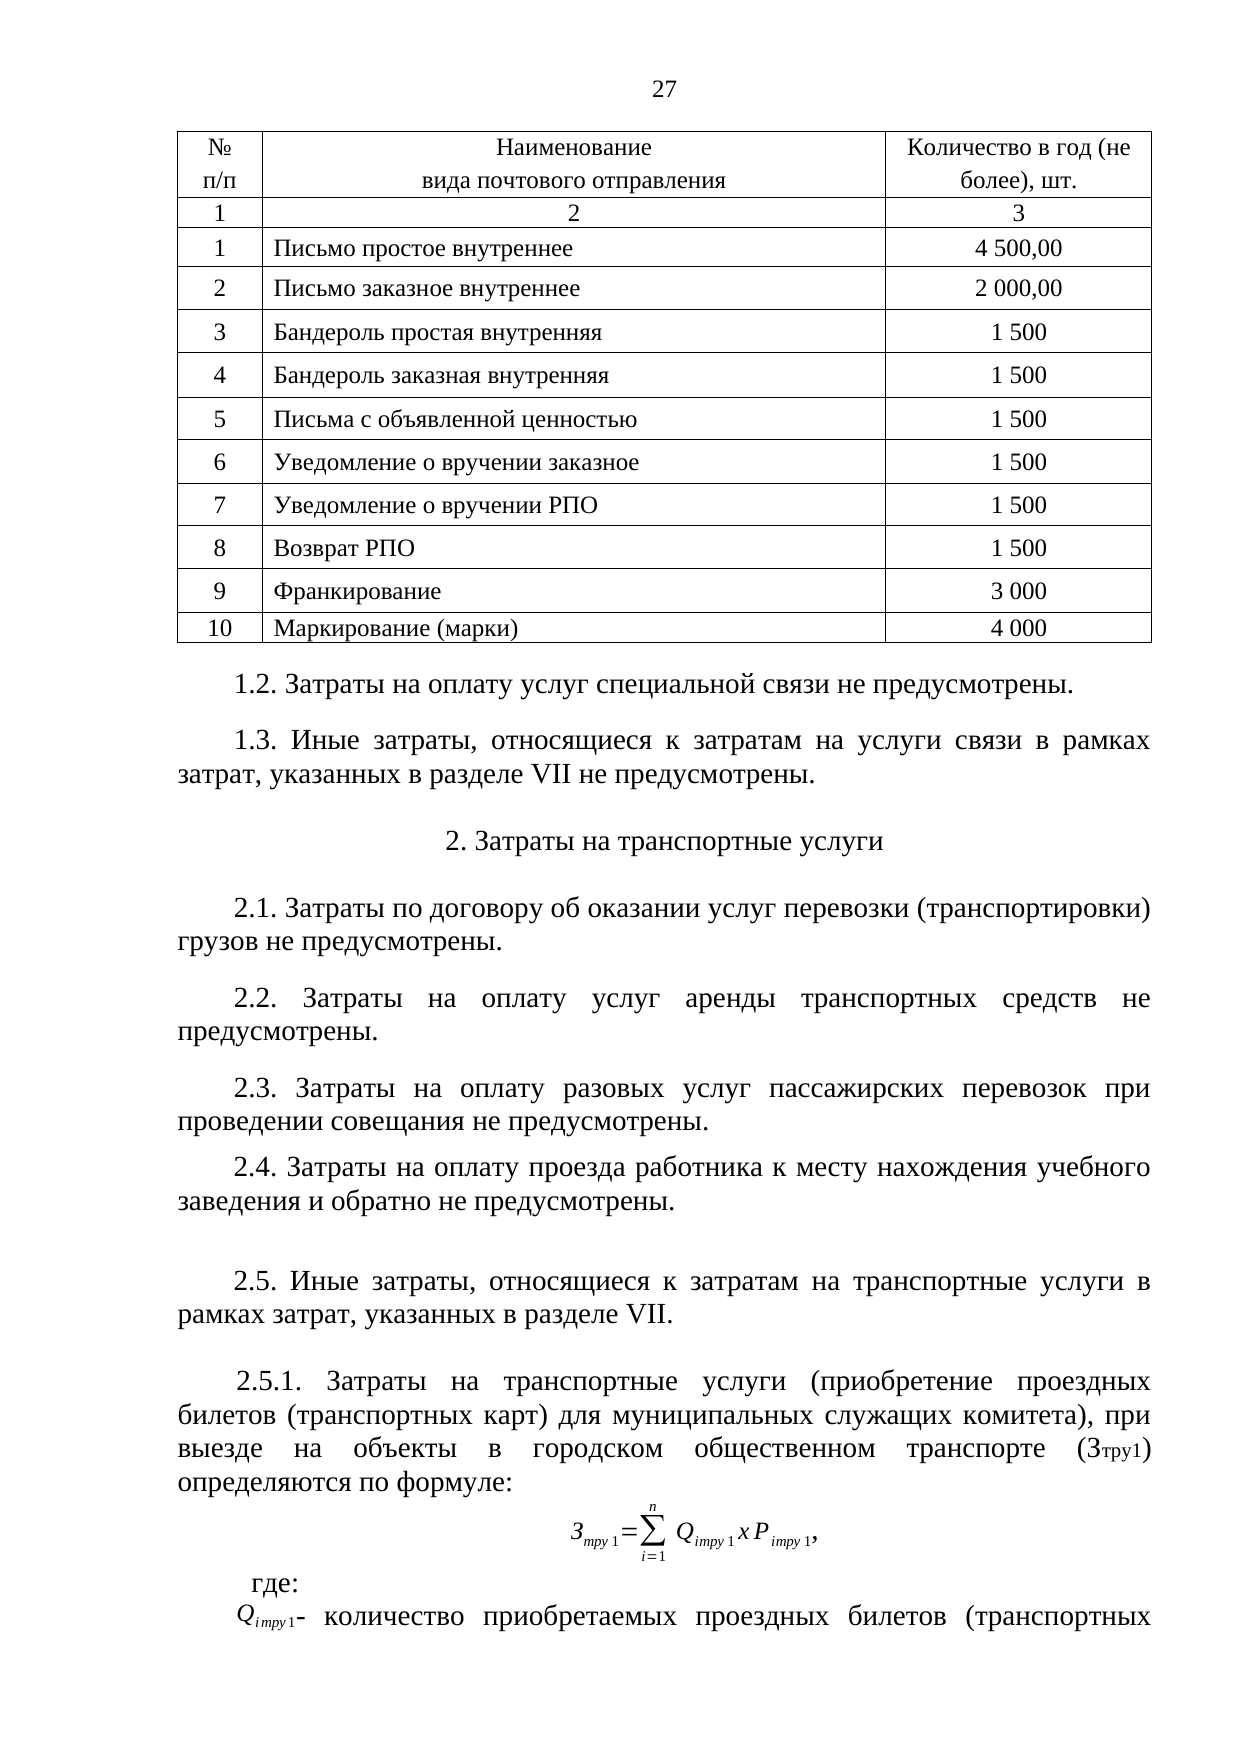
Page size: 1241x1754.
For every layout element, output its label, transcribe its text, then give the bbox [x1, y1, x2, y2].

table_header № п/п [178, 132, 262, 197]
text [177, 1598, 1152, 1632]
table_cell 8 [178, 526, 262, 568]
text 2.5. Иные затраты, относящиеся к затратам на транспортные услуги в рамках затрат, указанных в разделе VII. [177, 1263, 1152, 1330]
table_cell 4 500,00 [886, 228, 1151, 266]
table_cell 1 500 [886, 353, 1151, 397]
table_cell Уведомление о вручении заказное [263, 440, 885, 482]
table_cell Письмо заказное внутреннее [263, 267, 885, 309]
table_cell 4 000 [886, 613, 1151, 642]
text , [177, 1497, 1152, 1565]
text 2.1. Затраты по договору об оказании услуг перевозки (транспортировки) грузов не предусмотрены. [177, 890, 1152, 957]
table_cell 1 [178, 198, 262, 227]
table_cell Возврат РПО [263, 526, 885, 568]
table_cell 3 [178, 310, 262, 352]
table_cell Уведомление о вручении РПО [263, 484, 885, 525]
table_header Количество в год (не более), шт. [886, 132, 1151, 197]
table_cell 1 [178, 228, 262, 266]
table_cell 6 [178, 440, 262, 482]
table_cell Маркирование (марки) [263, 613, 885, 642]
text 1.3. Иные затраты, относящиеся к затратам на услуги связи в рамках затрат, указанных в разделе VII не предусмотрены. [177, 722, 1152, 789]
table_cell 1 500 [886, 484, 1151, 525]
text 2.4. Затраты на оплату проезда работника к месту нахождения учебного заведения и обратно не предусмотрены. [177, 1149, 1152, 1217]
text 1.2. Затраты на оплату услуг специальной связи не предусмотрены. [177, 666, 1152, 699]
table_cell 1 500 [886, 440, 1151, 482]
text 2.3. Затраты на оплату разовых услуг пассажирских перевозок при проведении совещания не предусмотрены. [177, 1070, 1152, 1137]
table_cell 2 [263, 198, 885, 227]
title 2. Затраты на транспортные услуги [177, 823, 1152, 856]
table_cell 3 000 [886, 569, 1151, 612]
table_cell 1 500 [886, 398, 1151, 439]
table_cell 1 500 [886, 526, 1151, 568]
table_cell 9 [178, 569, 262, 612]
table_cell 7 [178, 484, 262, 525]
table_cell 3 [886, 198, 1151, 227]
table_cell 4 [178, 353, 262, 397]
text где: [177, 1565, 1152, 1598]
text 2.5.1. Затраты на транспортные услуги (приобретение проездных билетов (транспортных карт) для муниципальных служащих комитета), при выезде на объекты в городском общественном транспорте (Зтру1) определяются по формуле: [177, 1363, 1152, 1497]
text 2.2. Затраты на оплату услуг аренды транспортных средств не предусмотрены. [177, 980, 1152, 1047]
table_cell Бандероль простая внутренняя [263, 310, 885, 352]
table_cell 2 [178, 267, 262, 309]
table_cell Франкирование [263, 569, 885, 612]
table_cell 1 500 [886, 310, 1151, 352]
table_cell 5 [178, 398, 262, 439]
table_cell Письмо простое внутреннее [263, 228, 885, 266]
table_header Наименование вида почтового отправления [263, 132, 885, 197]
table_cell Письма с объявленной ценностью [263, 398, 885, 439]
table_cell Бандероль заказная внутренняя [263, 353, 885, 397]
table_cell 2 000,00 [886, 267, 1151, 309]
table_cell 10 [178, 613, 262, 642]
